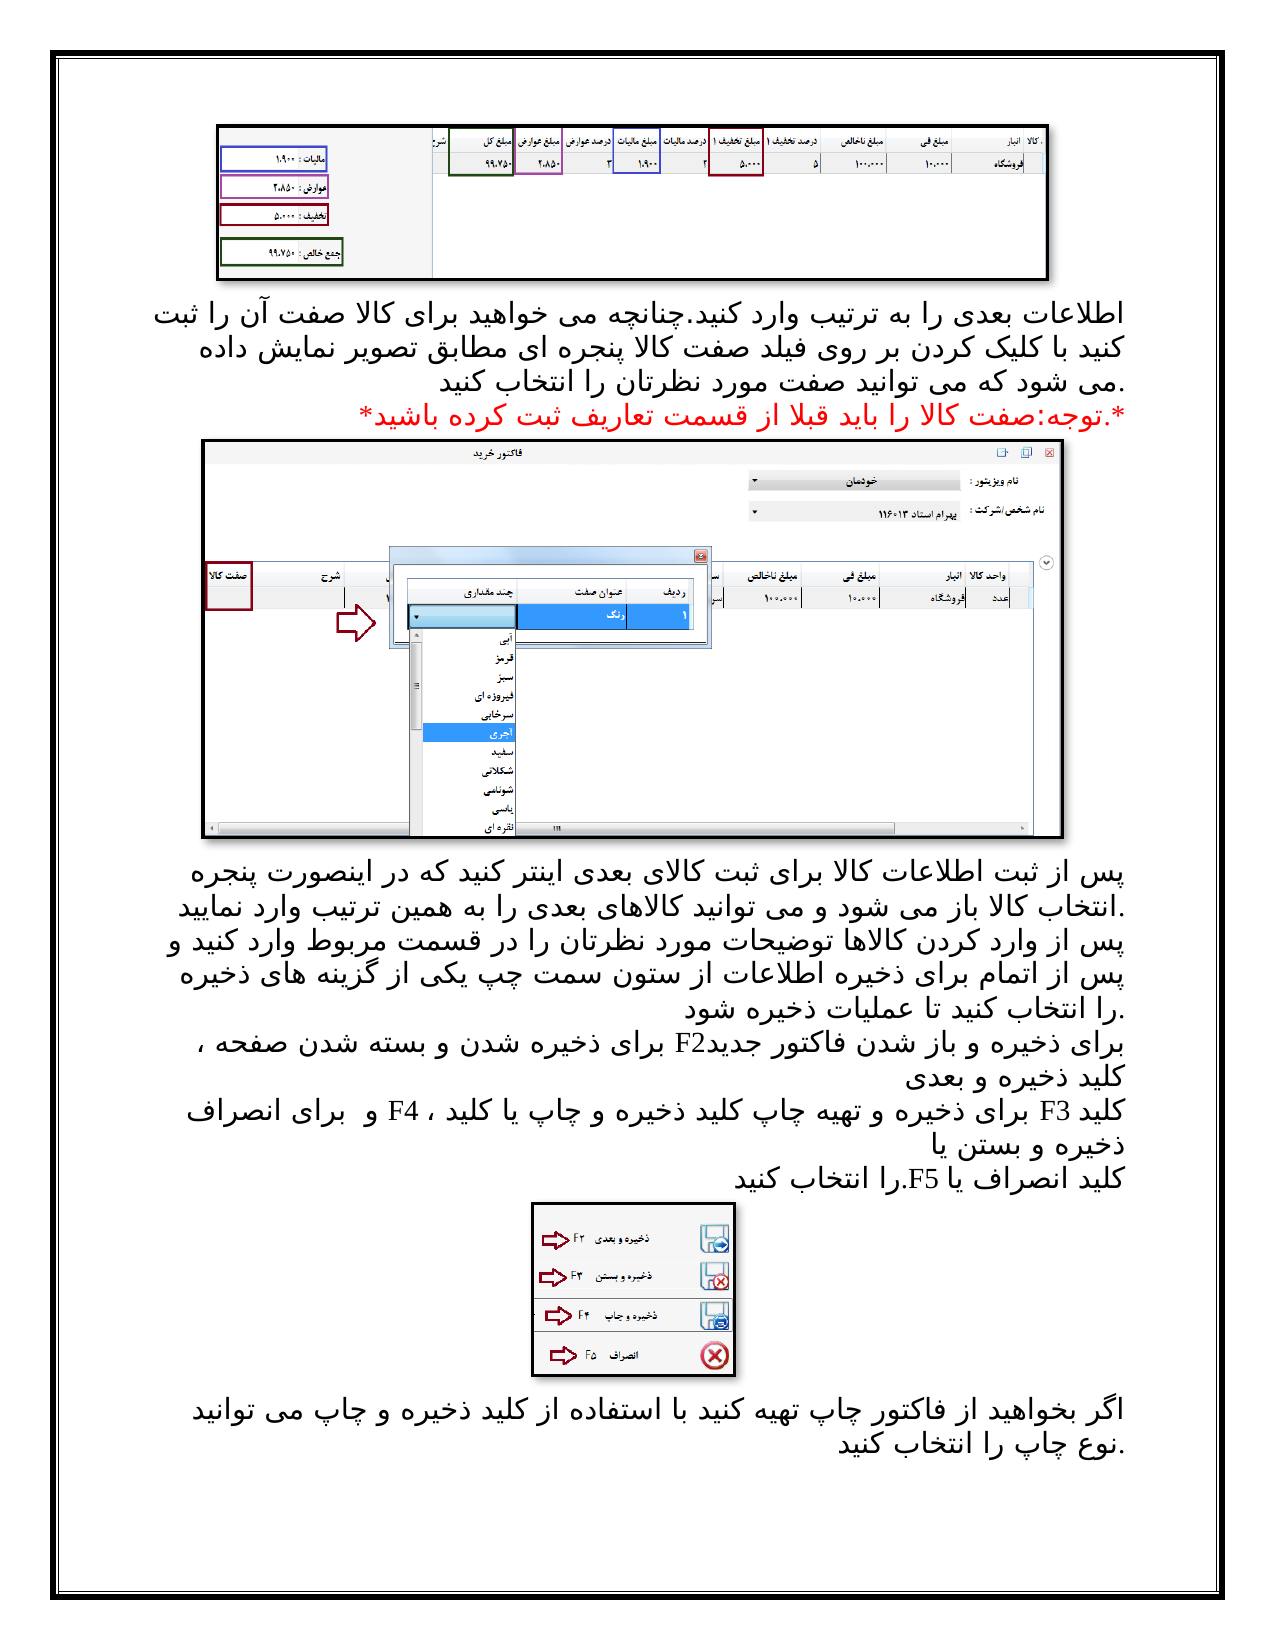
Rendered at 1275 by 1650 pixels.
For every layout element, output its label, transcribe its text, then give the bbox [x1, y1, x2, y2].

text پس از وارد کردن کالاها توضیحات مورد نظرتان را در قسمت مربوط وارد کنید و پس از اتمام برای ذخیره اطلاعات از ستون سمت چپ یکی از گزینه های ذخیره را انتخاب کنید تا عملیات ذخیره شود. [150, 923, 1125, 1025]
text اطلاعات بعدی را به ترتیب وارد کنید.چنانچه می خواهید برای کالا صفت آن را ثبت کنید با کلیک کردن بر روی فیلد صفت کالا پنجره ای مطابق تصویر نمایش داده می شود که می توانید صفت مورد نظرتان را انتخاب کنید. [150, 296, 1125, 398]
text ، برای ذخیره شدن و بسته شدن صفحه F2برای ذخیره و باز شدن فاکتور جدید کلید ذخیره و بعدی [150, 1025, 1125, 1093]
picture [219, 128, 1046, 278]
text اگر بخواهید از فاکتور چاپ تهیه کنید با استفاده از کلید ذخیره و چاپ می توانید نوع چاپ را انتخاب کنید. [150, 1392, 1125, 1460]
text *توجه:صفت کالا را باید قبلا از قسمت تعاریف ثبت کرده باشید.* [150, 398, 1125, 433]
text پس از ثبت اطلاعات کالا برای ثبت کالای بعدی اینتر کنید که در اینصورت پنجره انتخاب کالا باز می شود و می توانید کالاهای بعدی را به همین ترتیب وارد نمایید. [150, 855, 1125, 923]
picture [534, 1205, 733, 1374]
text و برای انصراف F4 ، برای ذخیره و تهیه چاپ کلید ذخیره و چاپ یا کلید F3 کلید ذخیره و بستن یا [150, 1093, 1125, 1161]
picture [205, 442, 1061, 836]
text را انتخاب کنید.F5 کلید انصراف یا [150, 1161, 1125, 1195]
